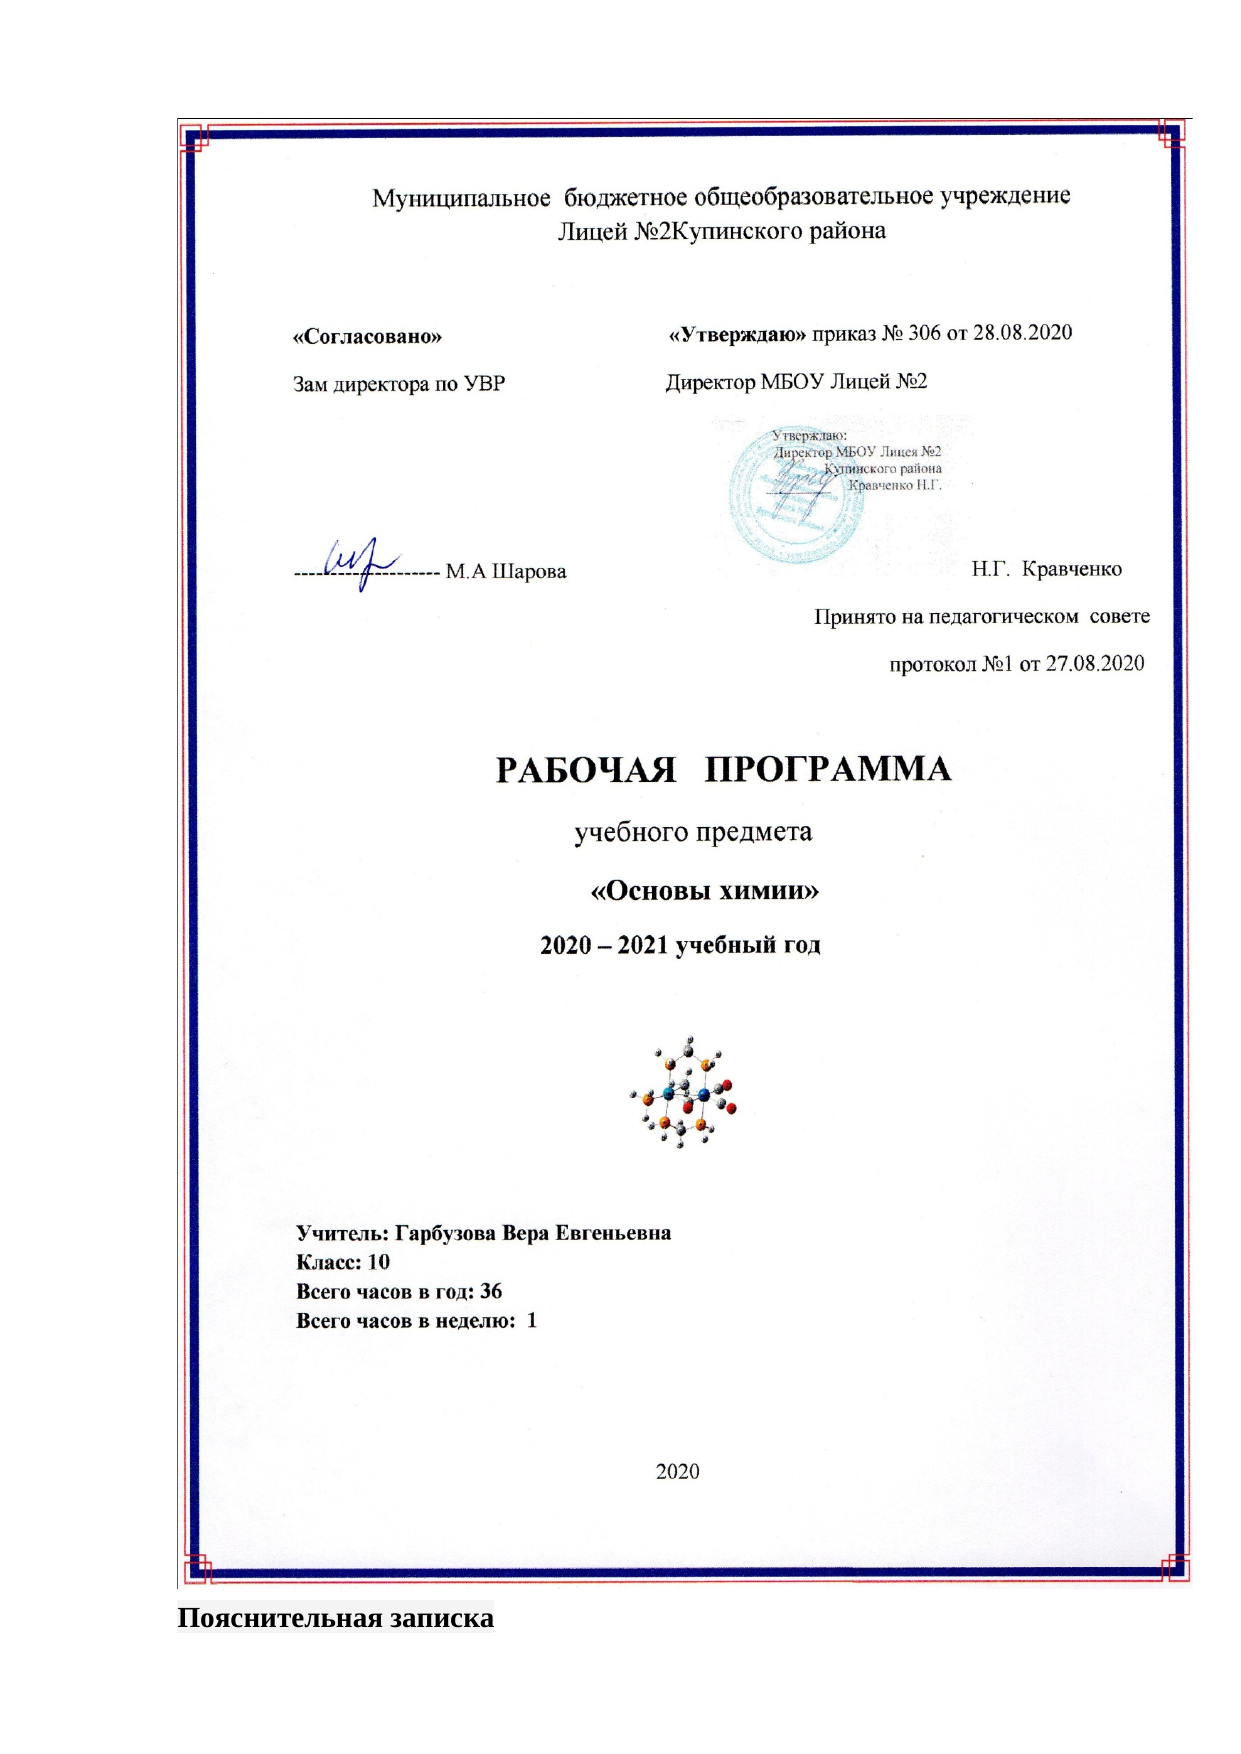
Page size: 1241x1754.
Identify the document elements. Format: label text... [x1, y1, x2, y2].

picture [177, 118, 1193, 1589]
text Пояснительная записка [177, 1589, 1152, 1633]
